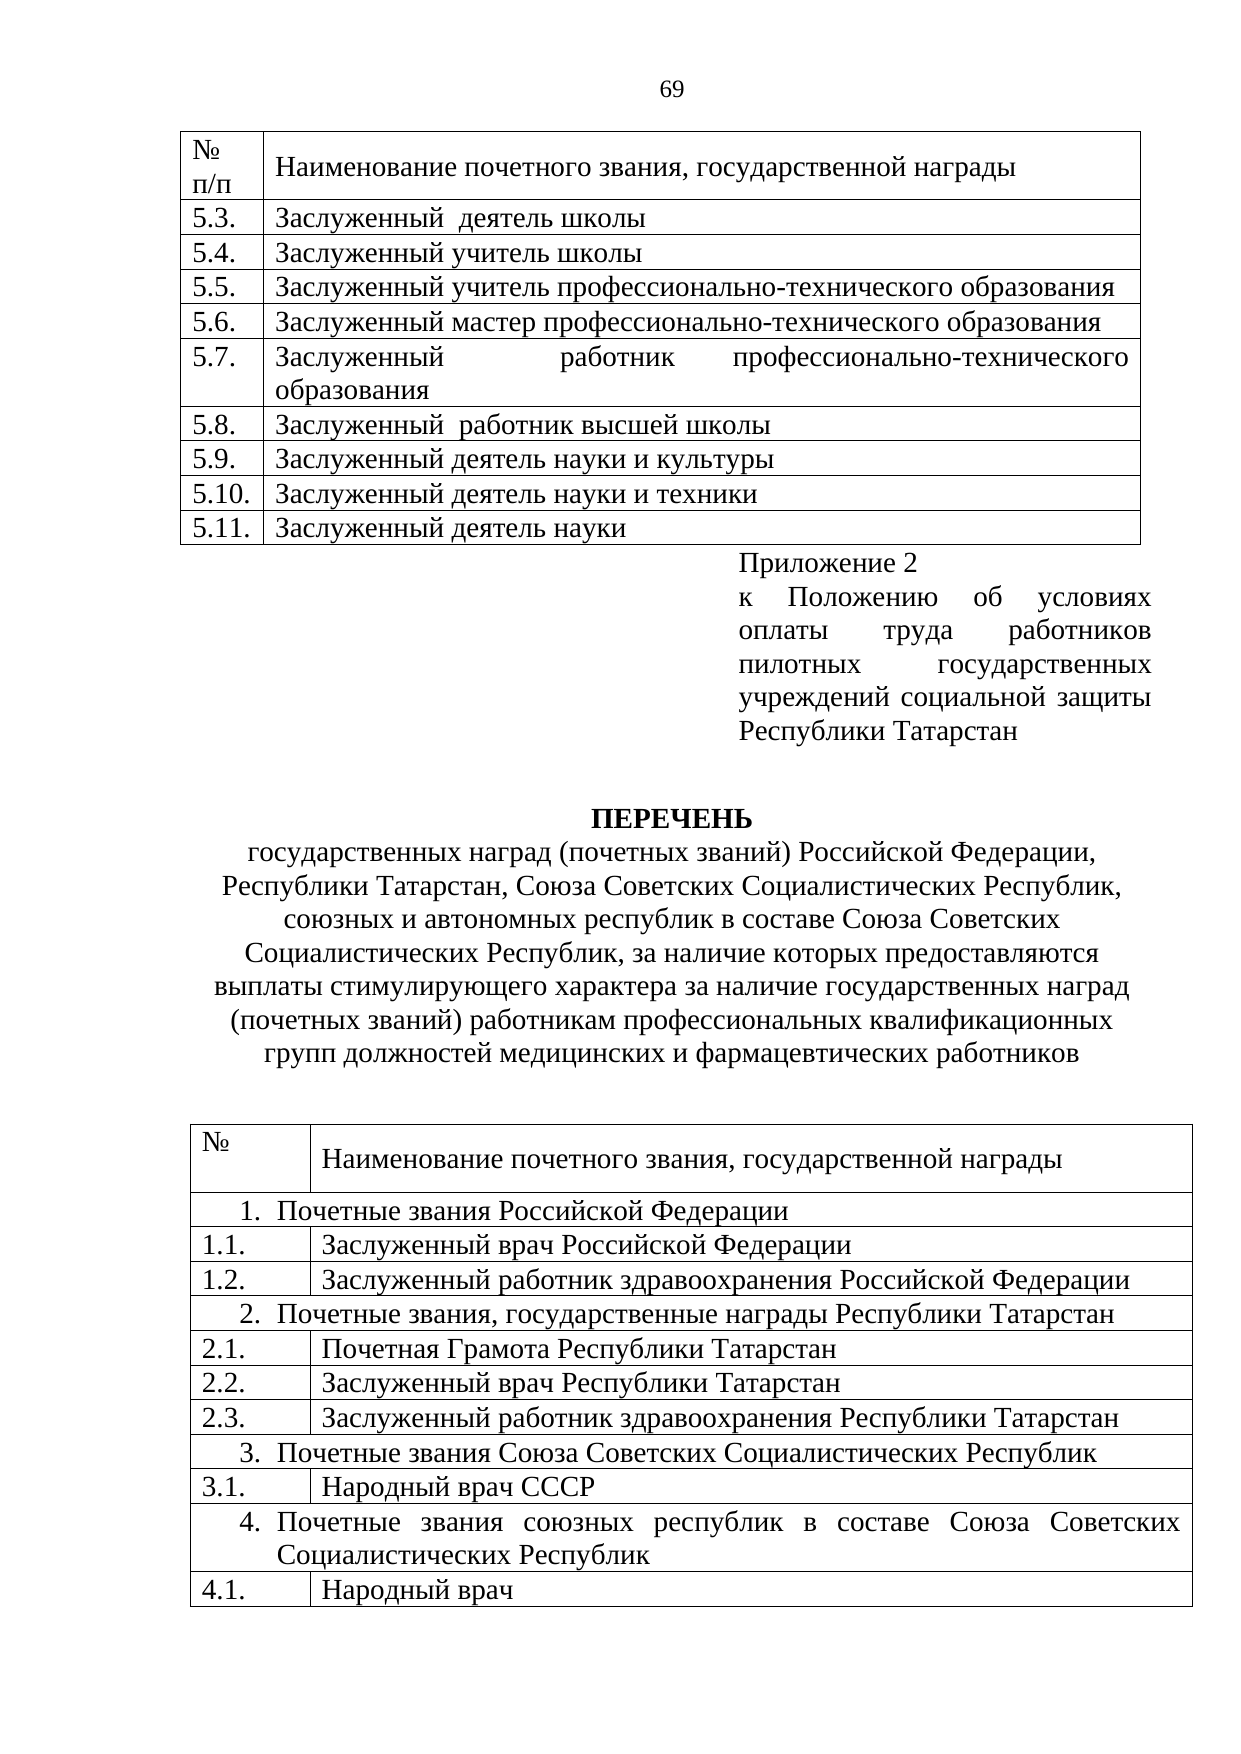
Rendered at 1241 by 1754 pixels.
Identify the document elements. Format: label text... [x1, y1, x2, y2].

table_cell 5.7. [181, 339, 263, 406]
table_cell Заслуженный работник профессионально-технического образования [264, 339, 1140, 406]
table_header Наименование почетного звания, государственной награды [311, 1125, 1192, 1192]
table_cell 2.3. [191, 1400, 310, 1434]
table_cell 2.1. [191, 1331, 310, 1364]
table_cell Заслуженный деятель школы [264, 200, 1140, 234]
table_cell Заслуженный учитель профессионально-технического образования [264, 270, 1140, 303]
table_cell Почетные звания союзных республик в составе Союза Советских Социалистических Республик [191, 1504, 1192, 1571]
table_cell 5.5. [181, 270, 263, 303]
table_cell Заслуженный деятель науки [264, 511, 1140, 544]
table_cell Заслуженный врач Российской Федерации [311, 1227, 1192, 1261]
table_cell Заслуженный работник здравоохранения Российской Федерации [311, 1262, 1192, 1295]
table_cell Народный врач [311, 1572, 1192, 1606]
table_cell 5.9. [181, 441, 263, 475]
table_header № [191, 1125, 310, 1192]
text Приложение 2 [738, 545, 1152, 579]
table_cell 4.1. [191, 1572, 310, 1606]
text государственных наград (почетных званий) Российской Федерации, Республики Татарстан, Союза Советских Социалистических Республик, союзных и автономных республик в составе Союза Советских Социалистических Республик, за наличие которых предоставляются выплаты стимулирующего характера за наличие государственных наград (почетных званий) работникам профессиональных квалификационных групп должностей медицинских и фармацевтических работников [192, 834, 1152, 1069]
table_cell 5.4. [181, 235, 263, 268]
table_cell Почетные звания Российской Федерации [191, 1193, 1192, 1226]
table_cell 5.11. [181, 511, 263, 544]
table_cell Почетные звания, государственные награды Республики Татарстан [191, 1296, 1192, 1330]
table_cell Заслуженный мастер профессионально-технического образования [264, 304, 1140, 338]
table_header Наименование почетного звания, государственной награды [264, 132, 1140, 199]
table_header № п/п [181, 132, 263, 199]
table_cell 3.1. [191, 1469, 310, 1503]
table_cell Заслуженный врач Республики Татарстан [311, 1366, 1192, 1399]
table_cell 5.6. [181, 304, 263, 338]
table_cell Заслуженный учитель школы [264, 235, 1140, 268]
table_cell Почетная Грамота Республики Татарстан [311, 1331, 1192, 1364]
table_cell 5.8. [181, 407, 263, 440]
table_cell Почетные звания Союза Советских Социалистических Республик [191, 1435, 1192, 1468]
table_cell Заслуженный деятель науки и культуры [264, 441, 1140, 475]
table_cell Заслуженный работник высшей школы [264, 407, 1140, 440]
table_cell Заслуженный деятель науки и техники [264, 476, 1140, 509]
table_cell 2.2. [191, 1366, 310, 1399]
table_cell 5.3. [181, 200, 263, 234]
table_cell Заслуженный работник здравоохранения Республики Татарстан [311, 1400, 1192, 1434]
table_cell 1.1. [191, 1227, 310, 1261]
table_cell 1.2. [191, 1262, 310, 1295]
text ПЕРЕЧЕНЬ [192, 801, 1152, 834]
text к Положению об условиях оплаты труда работников пилотных государственных учреждений социальной защиты Республики Татарстан [738, 579, 1152, 746]
table_cell 5.10. [181, 476, 263, 509]
table_cell Народный врач СССР [311, 1469, 1192, 1503]
